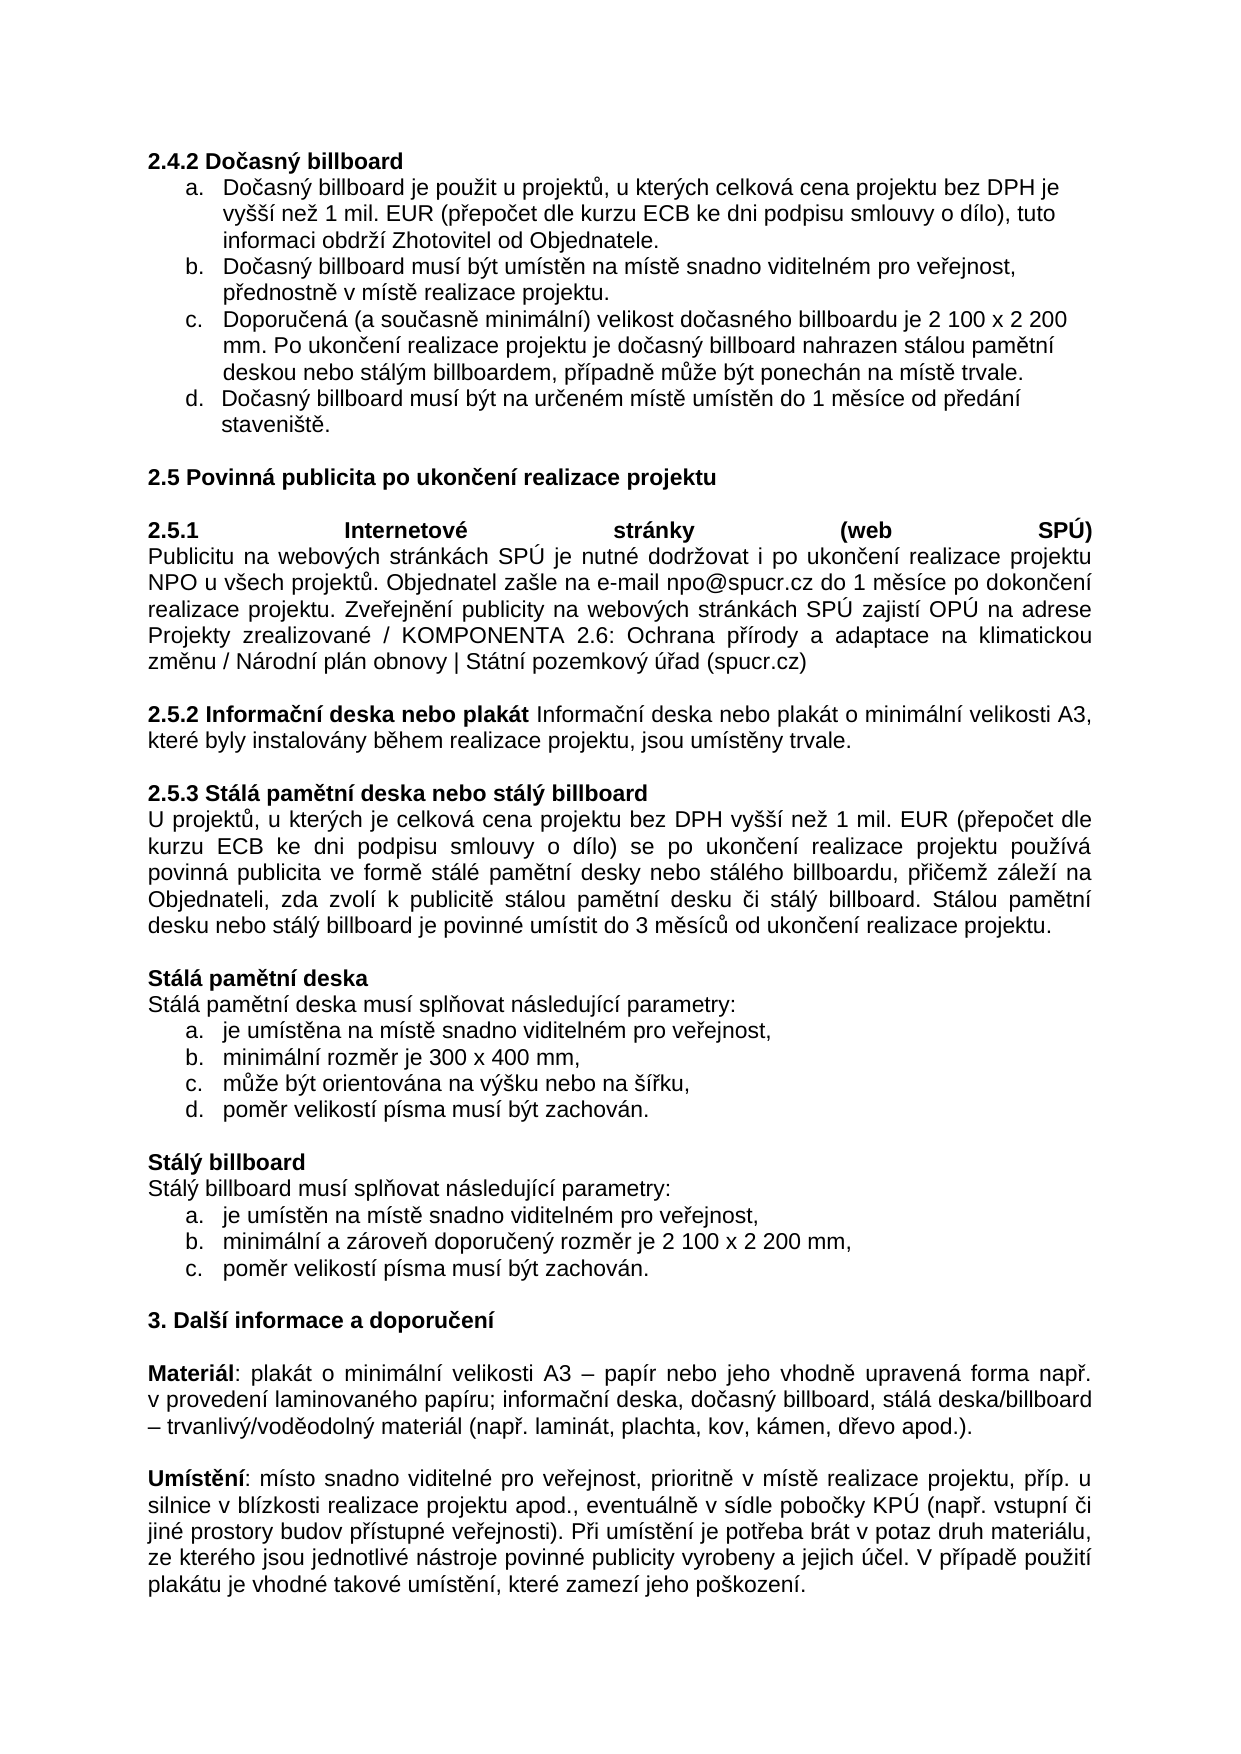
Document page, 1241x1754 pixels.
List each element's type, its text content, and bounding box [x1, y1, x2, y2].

list poměr velikostí písma musí být zachován. [185, 1254, 1093, 1281]
text 2.5.1 Internetové stránky (web SPÚ) Publicitu na webových stránkách SPÚ je nutné dodržovat i po ukončení realizace projektu NPO u všech projektů. Objednatel zašle na e-mail npo@spucr.cz do 1 měsíce po dokončení realizace projektu. Zveřejnění publicity na webových stránkách SPÚ zajistí OPÚ na adrese Projekty zrealizované / KOMPONENTA 2.6: Ochrana přírody a adaptace na klimatickou změnu / Národní plán obnovy | Státní pozemkový úřad (spucr.cz) [148, 517, 1093, 675]
text U projektů, u kterých je celková cena projektu bez DPH vyšší než 1 mil. EUR (přepočet dle kurzu ECB ke dni podpisu smlouvy o dílo) se po ukončení realizace projektu používá povinná publicita ve formě stálé pamětní desky nebo stálého billboardu, přičemž záleží na Objednateli, zda zvolí k publicitě stálou pamětní desku či stálý billboard. Stálou pamětní desku nebo stálý billboard je povinné umístit do 3 měsíců od ukončení realizace projektu. [148, 806, 1093, 938]
text Stálý billboard musí splňovat následující parametry: [148, 1175, 1093, 1202]
list minimální rozměr je 300 x 400 mm, [185, 1044, 1093, 1070]
text 3. Další informace a doporučení [148, 1307, 1093, 1333]
list je umístěna na místě snadno viditelném pro veřejnost, [185, 1017, 1093, 1044]
text Stálý billboard [148, 1149, 1093, 1175]
list Dočasný billboard musí být umístěn na místě snadno viditelném pro veřejnost, přednostně v místě realizace projektu. [185, 253, 1093, 306]
text Stálá pamětní deska [148, 964, 1093, 991]
list Dočasný billboard je použit u projektů, u kterých celková cena projektu bez DPH je vyšší než 1 mil. EUR (přepočet dle kurzu ECB ke dni podpisu smlouvy o dílo), tuto informaci obdrží Zhotovitel od Objednatele. [185, 174, 1093, 253]
text 2.5.3 Stálá pamětní deska nebo stálý billboard [148, 780, 1093, 806]
list minimální a zároveň doporučený rozměr je 2 100 x 2 200 mm, [185, 1228, 1093, 1254]
list Doporučená (a současně minimální) velikost dočasného billboardu je 2 100 x 2 200 mm. Po ukončení realizace projektu je dočasný billboard nahrazen stálou pamětní deskou nebo stálým billboardem, případně může být ponechán na místě trvale. [185, 306, 1093, 385]
list poměr velikostí písma musí být zachován. [185, 1096, 1093, 1123]
text d. Dočasný billboard musí být na určeném místě umístěn do 1 měsíce od předání staveniště. [185, 385, 1093, 437]
text 2.5.2 Informační deska nebo plakát Informační deska nebo plakát o minimální velikosti A3, které byly instalovány během realizace projektu, jsou umístěny trvale. [148, 701, 1093, 754]
text 2.4.2 Dočasný billboard [148, 148, 1093, 174]
text Stálá pamětní deska musí splňovat následující parametry: [148, 991, 1093, 1017]
text Umístění: místo snadno viditelné pro veřejnost, prioritně v místě realizace projektu, příp. u silnice v blízkosti realizace projektu apod., eventuálně v sídle pobočky KPÚ (např. vstupní či jiné prostory budov přístupné veřejnosti). Při umístění je potřeba brát v potaz druh materiálu, ze kterého jsou jednotlivé nástroje povinné publicity vyrobeny a jejich účel. V případě použití plakátu je vhodné takové umístění, které zamezí jeho poškození. [148, 1465, 1093, 1597]
list může být orientována na výšku nebo na šířku, [185, 1070, 1093, 1096]
list je umístěn na místě snadno viditelném pro veřejnost, [185, 1202, 1093, 1228]
text Materiál: plakát o minimální velikosti A3 – papír nebo jeho vhodně upravená forma např. v provedení laminovaného papíru; informační deska, dočasný billboard, stálá deska/billboard – trvanlivý/voděodolný materiál (např. laminát, plachta, kov, kámen, dřevo apod.). [148, 1360, 1093, 1439]
text 2.5 Povinná publicita po ukončení realizace projektu [148, 464, 1093, 490]
